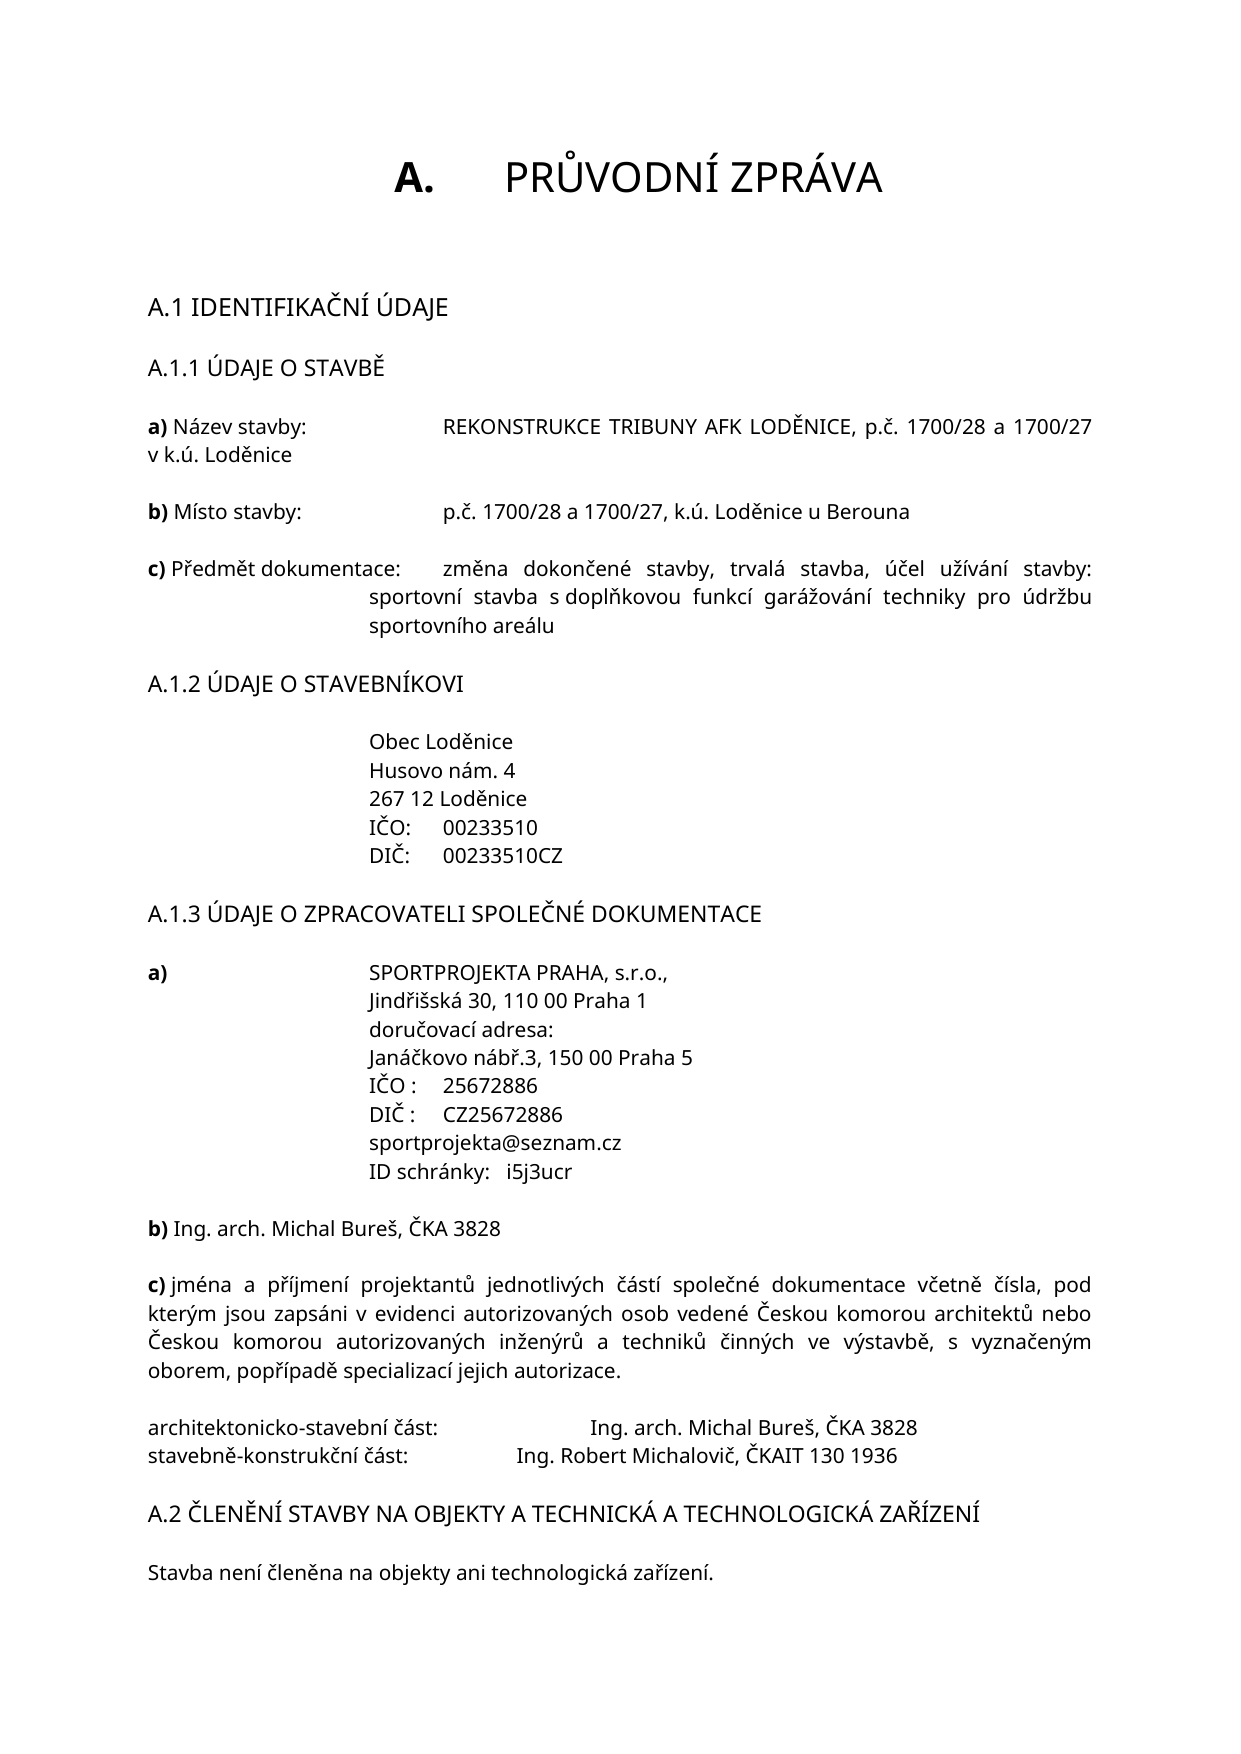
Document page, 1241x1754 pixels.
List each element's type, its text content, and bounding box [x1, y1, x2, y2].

text Obec Loděnice [295, 727, 1093, 756]
list PRŮVODNÍ ZPRÁVA [185, 148, 1093, 204]
text ID schránky: i5j3ucr [295, 1157, 1093, 1185]
text c) jména a příjmení projektantů jednotlivých částí společné dokumentace včetně čísla, pod kterým jsou zapsáni v evidenci autorizovaných osob vedené Českou komorou architektů nebo Českou komorou autorizovaných inženýrů a techniků činných ve výstavbě, s vyznačeným oborem, popřípadě specializací jejich autorizace. [148, 1271, 1093, 1384]
text b) Ing. arch. Michal Bureš, ČKA 3828 [148, 1214, 1093, 1242]
text sportprojekta@seznam.cz [295, 1128, 1093, 1157]
text Stavba není členěna na objekty ani technologická zařízení. [148, 1558, 1093, 1586]
text DIČ : CZ25672886 [295, 1100, 1093, 1128]
text Husovo nám. 4 [295, 756, 1093, 784]
text IČO: 00233510 [295, 813, 1093, 841]
text stavebně-konstrukční část: Ing. Robert Michalovič, ČKAIT 130 1936 [148, 1441, 1093, 1470]
text doručovací adresa: [295, 1015, 1093, 1043]
text a) SPORTPROJEKTA PRAHA, s.r.o., [148, 958, 1093, 986]
text Jindřišská 30, 110 00 Praha 1 [295, 986, 1093, 1015]
text Janáčkovo nábř.3, 150 00 Praha 5 [295, 1043, 1093, 1072]
text c) Předmět dokumentace: změna dokončené stavby, trvalá stavba, účel užívání stavby: sportovní stavba s doplňkovou funkcí garážování techniky pro údržbu sportovního areálu [148, 554, 1093, 639]
text 267 12 Loděnice [295, 784, 1093, 813]
text A.1.2 ÚDAJE O STAVEBNÍKOVI [148, 668, 1093, 699]
text A.1 IDENTIFIKAČNÍ ÚDAJE [148, 290, 1093, 324]
text architektonicko-stavební část: Ing. arch. Michal Bureš, ČKA 3828 [148, 1413, 1093, 1441]
text IČO : 25672886 [295, 1072, 1093, 1100]
text a) Název stavby: REKONSTRUKCE TRIBUNY AFK LODĚNICE, p.č. 1700/28 a 1700/27 v k.ú. Loděnice [148, 412, 1093, 469]
text A.2 ČLENĚNÍ STAVBY NA OBJEKTY A TECHNICKÁ A TECHNOLOGICKÁ ZAŘÍZENÍ [148, 1498, 1093, 1529]
text A.1.1 ÚDAJE O STAVBĚ [148, 352, 1093, 383]
text DIČ: 00233510CZ [295, 841, 1093, 870]
text b) Místo stavby: p.č. 1700/28 a 1700/27, k.ú. Loděnice u Berouna [148, 497, 1093, 526]
text A.1.3 ÚDAJE O ZPRACOVATELI SPOLEČNÉ DOKUMENTACE [148, 898, 1093, 929]
